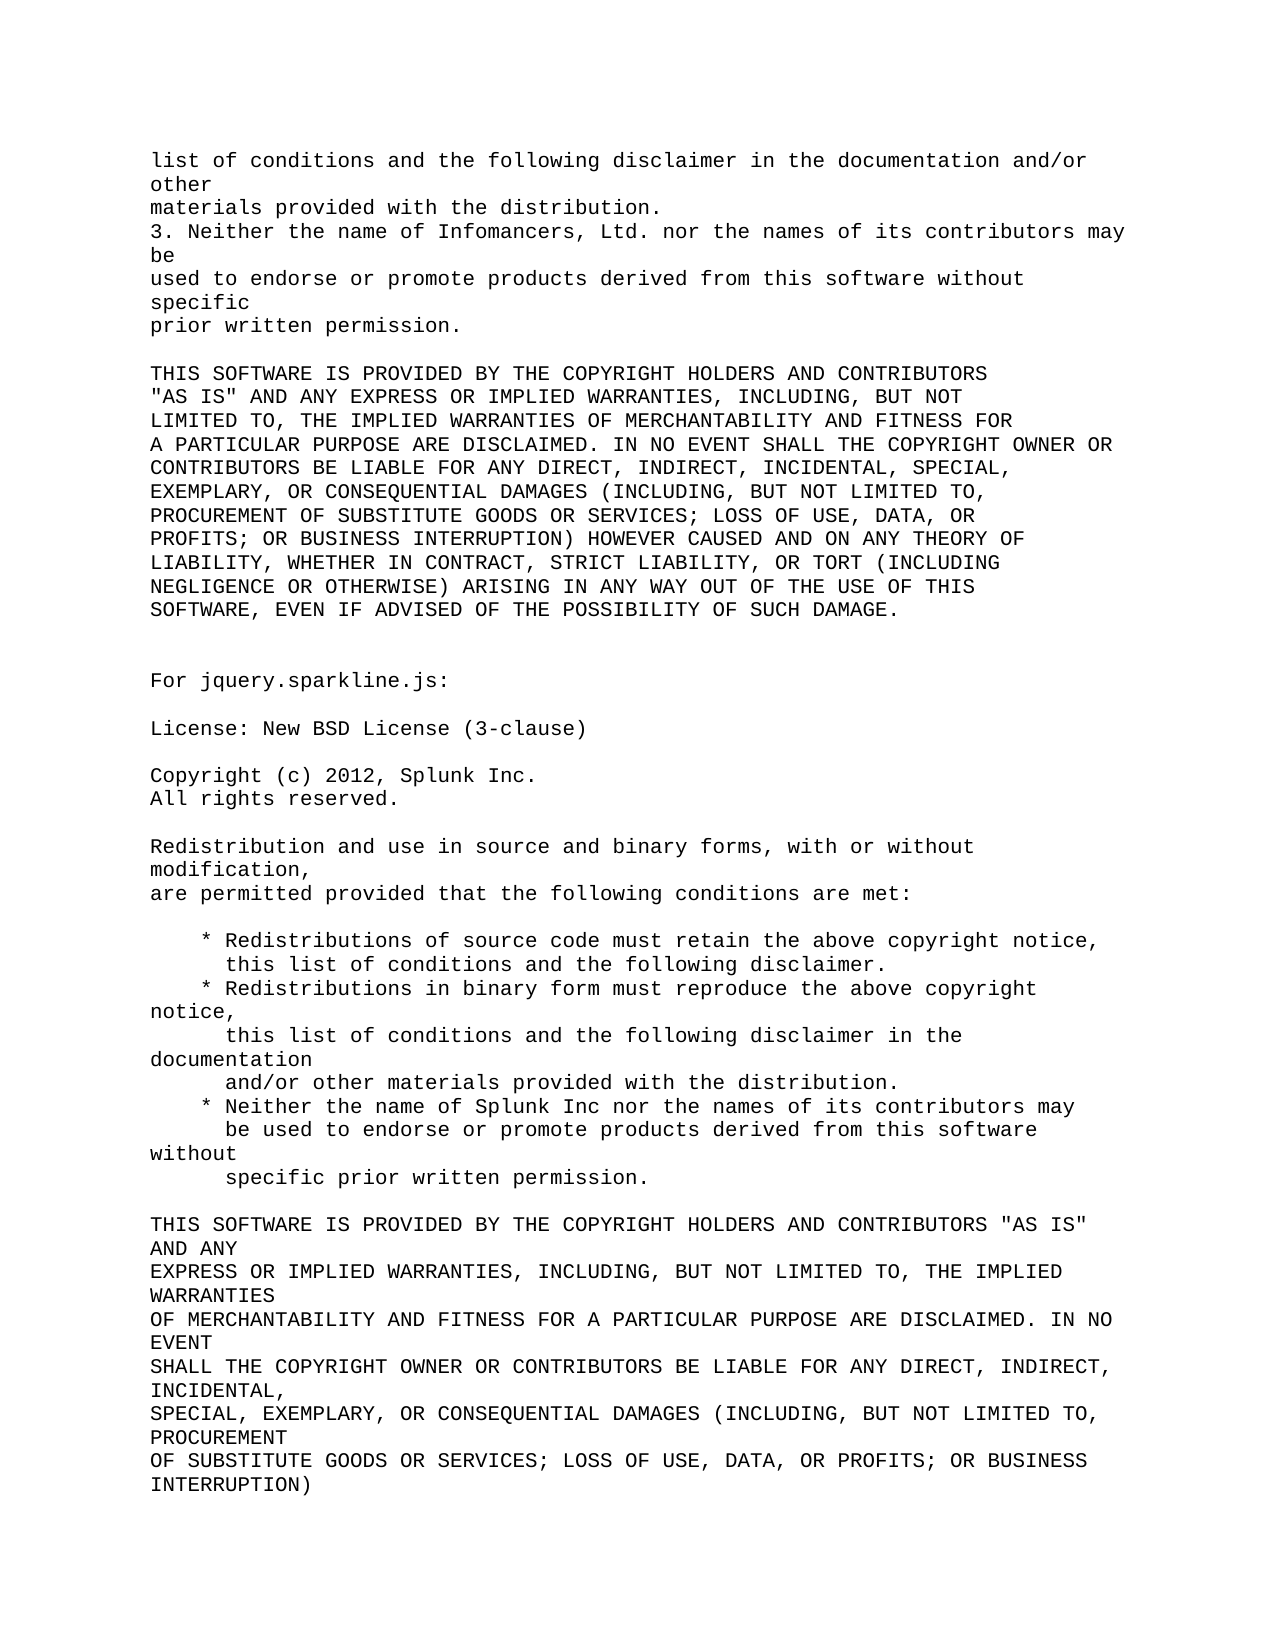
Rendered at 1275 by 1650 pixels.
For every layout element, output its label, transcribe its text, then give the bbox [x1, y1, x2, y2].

text For jquery.sparkline.js: [150, 670, 1125, 694]
text All rights reserved. [150, 788, 1125, 812]
text * Redistributions of source code must retain the above copyright notice, [150, 930, 1125, 954]
text NEGLIGENCE OR OTHERWISE) ARISING IN ANY WAY OUT OF THE USE OF THIS [150, 576, 1125, 599]
text "AS IS" AND ANY EXPRESS OR IMPLIED WARRANTIES, INCLUDING, BUT NOT [150, 386, 1125, 410]
text * Neither the name of Splunk Inc nor the names of its contributors may [150, 1096, 1125, 1119]
text OF MERCHANTABILITY AND FITNESS FOR A PARTICULAR PURPOSE ARE DISCLAIMED. IN NO EVENT [150, 1309, 1125, 1356]
text LIMITED TO, THE IMPLIED WARRANTIES OF MERCHANTABILITY AND FITNESS FOR [150, 410, 1125, 434]
text be used to endorse or promote products derived from this software without [150, 1119, 1125, 1167]
text OF SUBSTITUTE GOODS OR SERVICES; LOSS OF USE, DATA, OR PROFITS; OR BUSINESS INTERRUPTION) [150, 1451, 1125, 1498]
text A PARTICULAR PURPOSE ARE DISCLAIMED. IN NO EVENT SHALL THE COPYRIGHT OWNER OR [150, 434, 1125, 457]
text 3. Neither the name of Infomancers, Ltd. nor the names of its contributors may be [150, 221, 1125, 268]
text prior written permission. [150, 316, 1125, 339]
text * Redistributions in binary form must reproduce the above copyright notice, [150, 978, 1125, 1025]
text License: New BSD License (3-clause) [150, 717, 1125, 741]
text LIABILITY, WHETHER IN CONTRACT, STRICT LIABILITY, OR TORT (INCLUDING [150, 552, 1125, 576]
text THIS SOFTWARE IS PROVIDED BY THE COPYRIGHT HOLDERS AND CONTRIBUTORS [150, 363, 1125, 386]
text used to endorse or promote products derived from this software without specific [150, 268, 1125, 316]
text this list of conditions and the following disclaimer in the documentation [150, 1025, 1125, 1072]
text EXEMPLARY, OR CONSEQUENTIAL DAMAGES (INCLUDING, BUT NOT LIMITED TO, [150, 481, 1125, 505]
text Redistribution and use in source and binary forms, with or without modification, [150, 836, 1125, 883]
text and/or other materials provided with the distribution. [150, 1072, 1125, 1096]
text Copyright (c) 2012, Splunk Inc. [150, 765, 1125, 788]
text CONTRIBUTORS BE LIABLE FOR ANY DIRECT, INDIRECT, INCIDENTAL, SPECIAL, [150, 457, 1125, 481]
text EXPRESS OR IMPLIED WARRANTIES, INCLUDING, BUT NOT LIMITED TO, THE IMPLIED WARRANTIES [150, 1261, 1125, 1309]
text SHALL THE COPYRIGHT OWNER OR CONTRIBUTORS BE LIABLE FOR ANY DIRECT, INDIRECT, INCIDENTAL, [150, 1356, 1125, 1403]
text SPECIAL, EXEMPLARY, OR CONSEQUENTIAL DAMAGES (INCLUDING, BUT NOT LIMITED TO, PROCUREMENT [150, 1403, 1125, 1451]
text are permitted provided that the following conditions are met: [150, 883, 1125, 907]
text PROFITS; OR BUSINESS INTERRUPTION) HOWEVER CAUSED AND ON ANY THEORY OF [150, 528, 1125, 552]
text specific prior written permission. [150, 1167, 1125, 1190]
text THIS SOFTWARE IS PROVIDED BY THE COPYRIGHT HOLDERS AND CONTRIBUTORS "AS IS" AND ANY [150, 1214, 1125, 1261]
text this list of conditions and the following disclaimer. [150, 954, 1125, 978]
text list of conditions and the following disclaimer in the documentation and/or other [150, 150, 1125, 197]
text SOFTWARE, EVEN IF ADVISED OF THE POSSIBILITY OF SUCH DAMAGE. [150, 599, 1125, 623]
text PROCUREMENT OF SUBSTITUTE GOODS OR SERVICES; LOSS OF USE, DATA, OR [150, 505, 1125, 528]
text materials provided with the distribution. [150, 197, 1125, 221]
